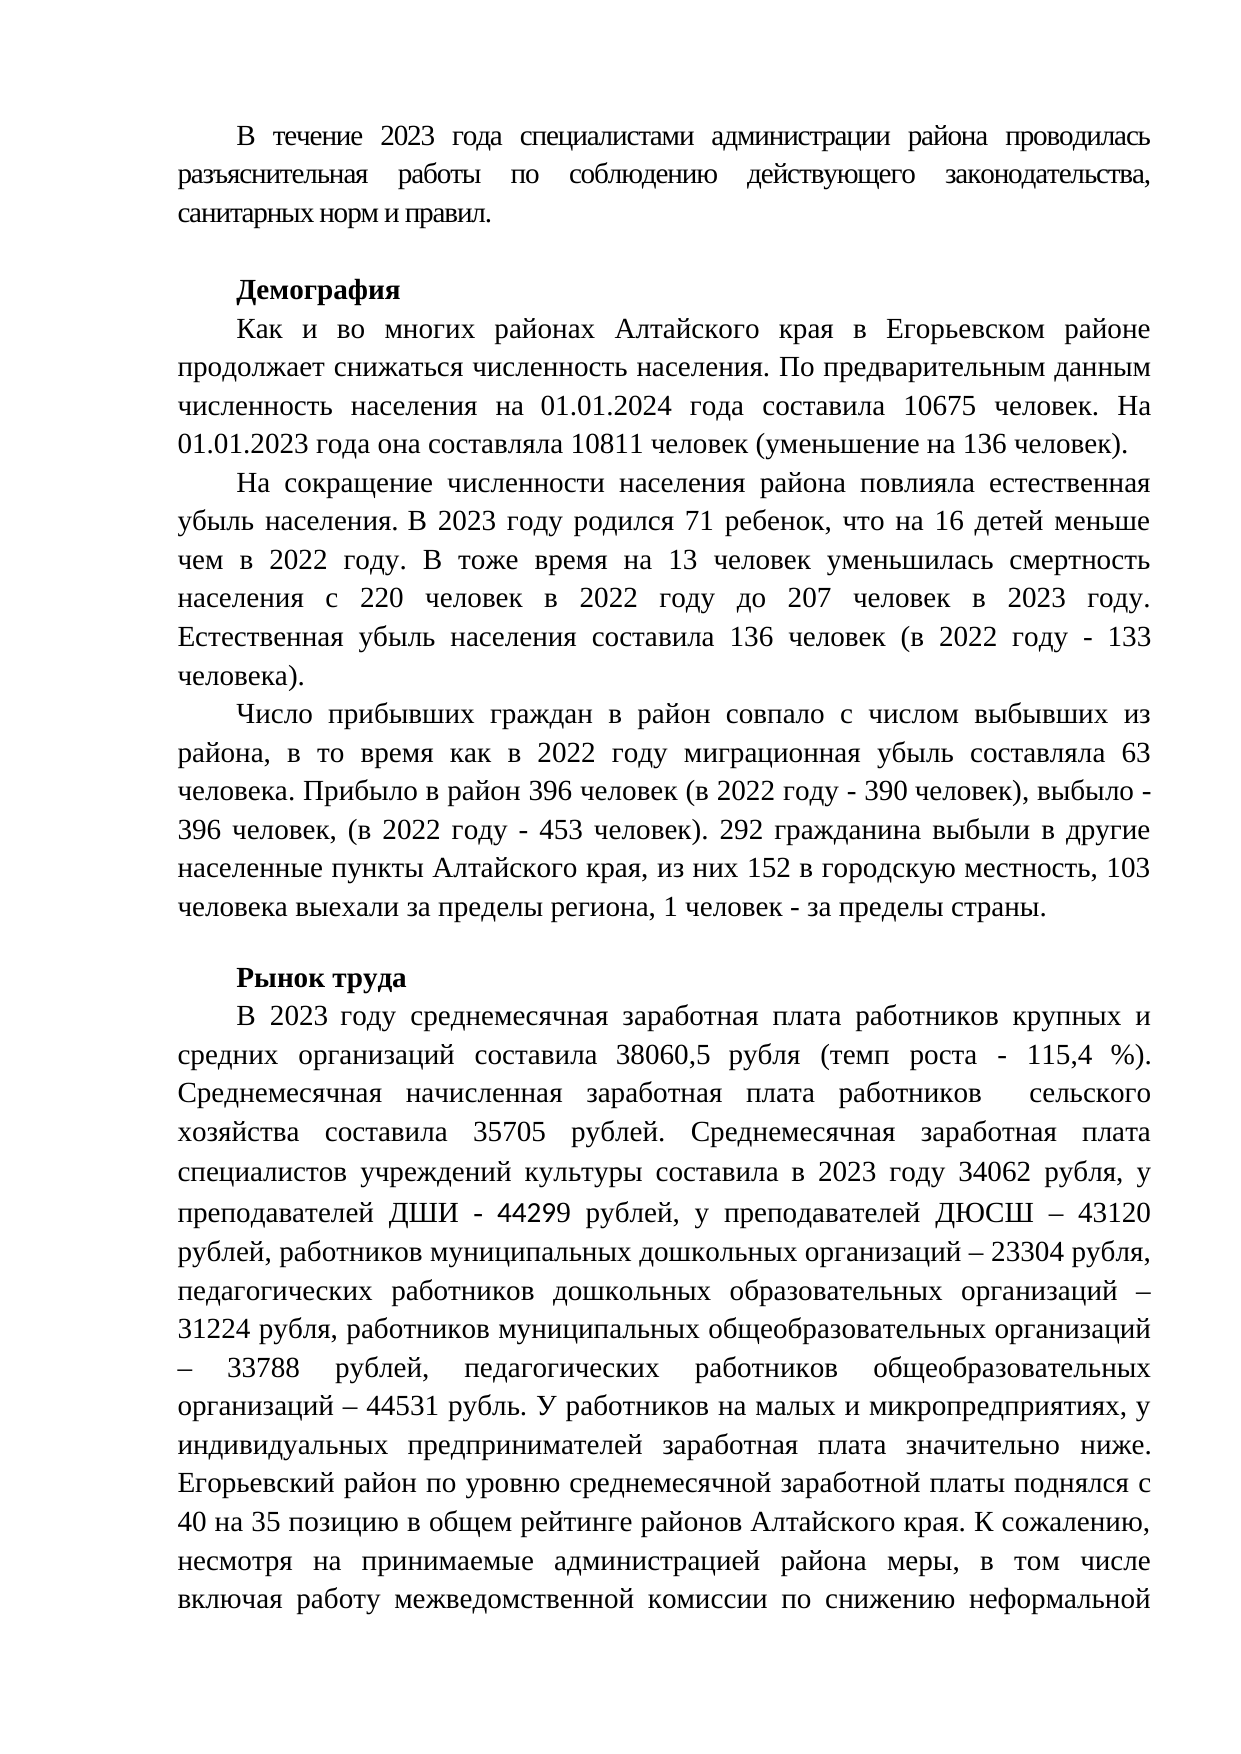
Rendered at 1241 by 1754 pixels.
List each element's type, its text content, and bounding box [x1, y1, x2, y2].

text Как и во многих районах Алтайского края в Егорьевском районе продолжает снижаться численность населения. По предварительным данным численность населения на 01.01.2024 года составила 10675 человек. На 01.01.2023 года она составляла 10811 человек (уменьшение на 136 человек). [177, 311, 1152, 460]
text Рынок труда [177, 960, 1152, 993]
text В течение 2023 года специалистами администрации района проводилась разъяснительная работы по соблюдению действующего законодательства, санитарных норм и правил. [177, 118, 1152, 229]
text Демография [177, 272, 1152, 306]
text Число прибывших граждан в район совпало с числом выбывших из района, в то время как в 2022 году миграционная убыль составляла 63 человека. Прибыло в район 396 человек (в 2022 году - 390 человек), выбыло - 396 человек, (в 2022 году - 453 человек). 292 гражданина выбыли в другие населенные пункты Алтайского края, из них 152 в городскую местность, 103 человека выехали за пределы региона, 1 человек - за пределы страны. [177, 696, 1152, 922]
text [177, 998, 1152, 1615]
text На сокращение численности населения района повлияла естественная убыль населения. В 2023 году родился 71 ребенок, что на 16 детей меньше чем в 2022 году. В тоже время на 13 человек уменьшилась смертность населения с 220 человек в 2022 году до 207 человек в 2023 году. Естественная убыль населения составила 136 человек (в 2022 году - 133 человека). [177, 465, 1152, 691]
